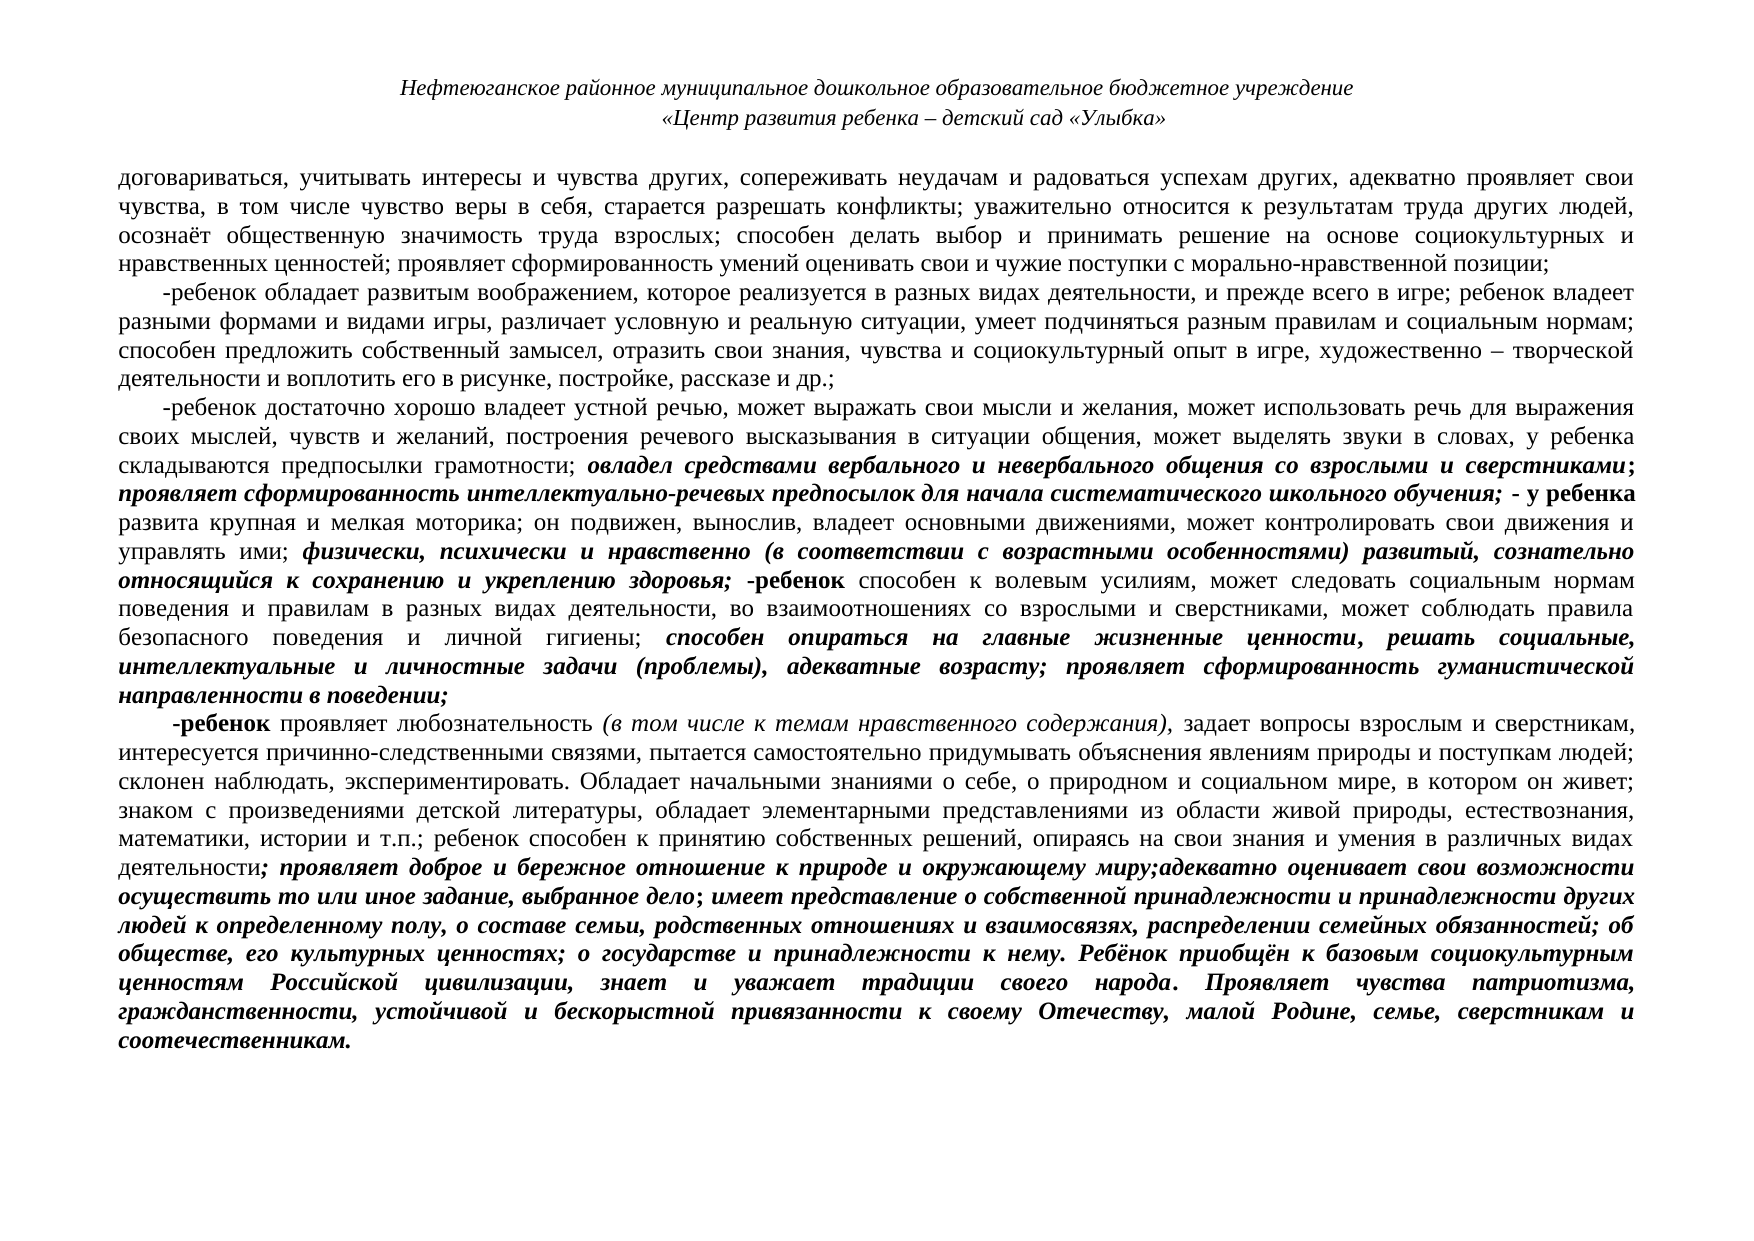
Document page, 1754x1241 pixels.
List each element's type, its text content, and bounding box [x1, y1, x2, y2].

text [118, 162, 1636, 277]
text -ребенок обладает развитым воображением, которое реализуется в разных видах деятельности, и прежде всего в игре; ребенок владеет разными формами и видами игры, различает условную и реальную ситуации, умеет подчиняться разным правилам и социальным нормам; способен предложить собственный замысел, отразить свои знания, чувства и социокультурный опыт в игре, художественно – творческой деятельности и воплотить его в рисунке, постройке, рассказе и др.; [118, 277, 1636, 392]
text -ребенок проявляет любознательность (в том числе к темам нравственного содержания), задает вопросы взрослым и сверстникам, интересуется причинно-следственными связями, пытается самостоятельно придумывать объяснения явлениям природы и поступкам людей; склонен наблюдать, экспериментировать. Обладает начальными знаниями о себе, о природном и социальном мире, в котором он живет; знаком с произведениями детской литературы, обладает элементарными представлениями из области живой природы, естествознания, математики, истории и т.п.; ребенок способен к принятию собственных решений, опираясь на свои знания и умения в различных видах деятельности; проявляет доброе и бережное отношение к природе и окружающему миру;адекватно оценивает свои возможности осуществить то или иное задание, выбранное дело; имеет представление о собственной принадлежности и принадлежности других людей к определенному полу, о составе семьи, родственных отношениях и взаимосвязях, распределении семейных обязанностей; об обществе, его культурных ценностях; о государстве и принадлежности к нему. Ребёнок приобщён к базовым социокультурным ценностям Российской цивилизации, знает и уважает традиции своего народа. Проявляет чувства патриотизма, гражданственности, устойчивой и бескорыстной привязанности к своему Отечеству, малой Родине, семье, сверстникам и соотечественникам. [118, 708, 1636, 1053]
text -ребенок достаточно хорошо владеет устной речью, может выражать свои мысли и желания, может использовать речь для выражения своих мыслей, чувств и желаний, построения речевого высказывания в ситуации общения, может выделять звуки в словах, у ребенка складываются предпосылки грамотности; овладел средствами вербального и невербального общения со взрослыми и сверстниками; проявляет сформированность интеллектуально-речевых предпосылок для начала систематического школьного обучения; - у ребенка развита крупная и мелкая моторика; он подвижен, вынослив, владеет основными движениями, может контролировать свои движения и управлять ими; физически, психически и нравственно (в соответствии с возрастными особенностями) развитый, сознательно относящийся к сохранению и укреплению здоровья; -ребенок способен к волевым усилиям, может следовать социальным нормам поведения и правилам в разных видах деятельности, во взаимоотношениях со взрослыми и сверстниками, может соблюдать правила безопасного поведения и личной гигиены; способен опираться на главные жизненные ценности, решать социальные, интеллектуальные и личностные задачи (проблемы), адекватные возрасту; проявляет сформированность гуманистической направленности в поведении; [118, 392, 1636, 708]
